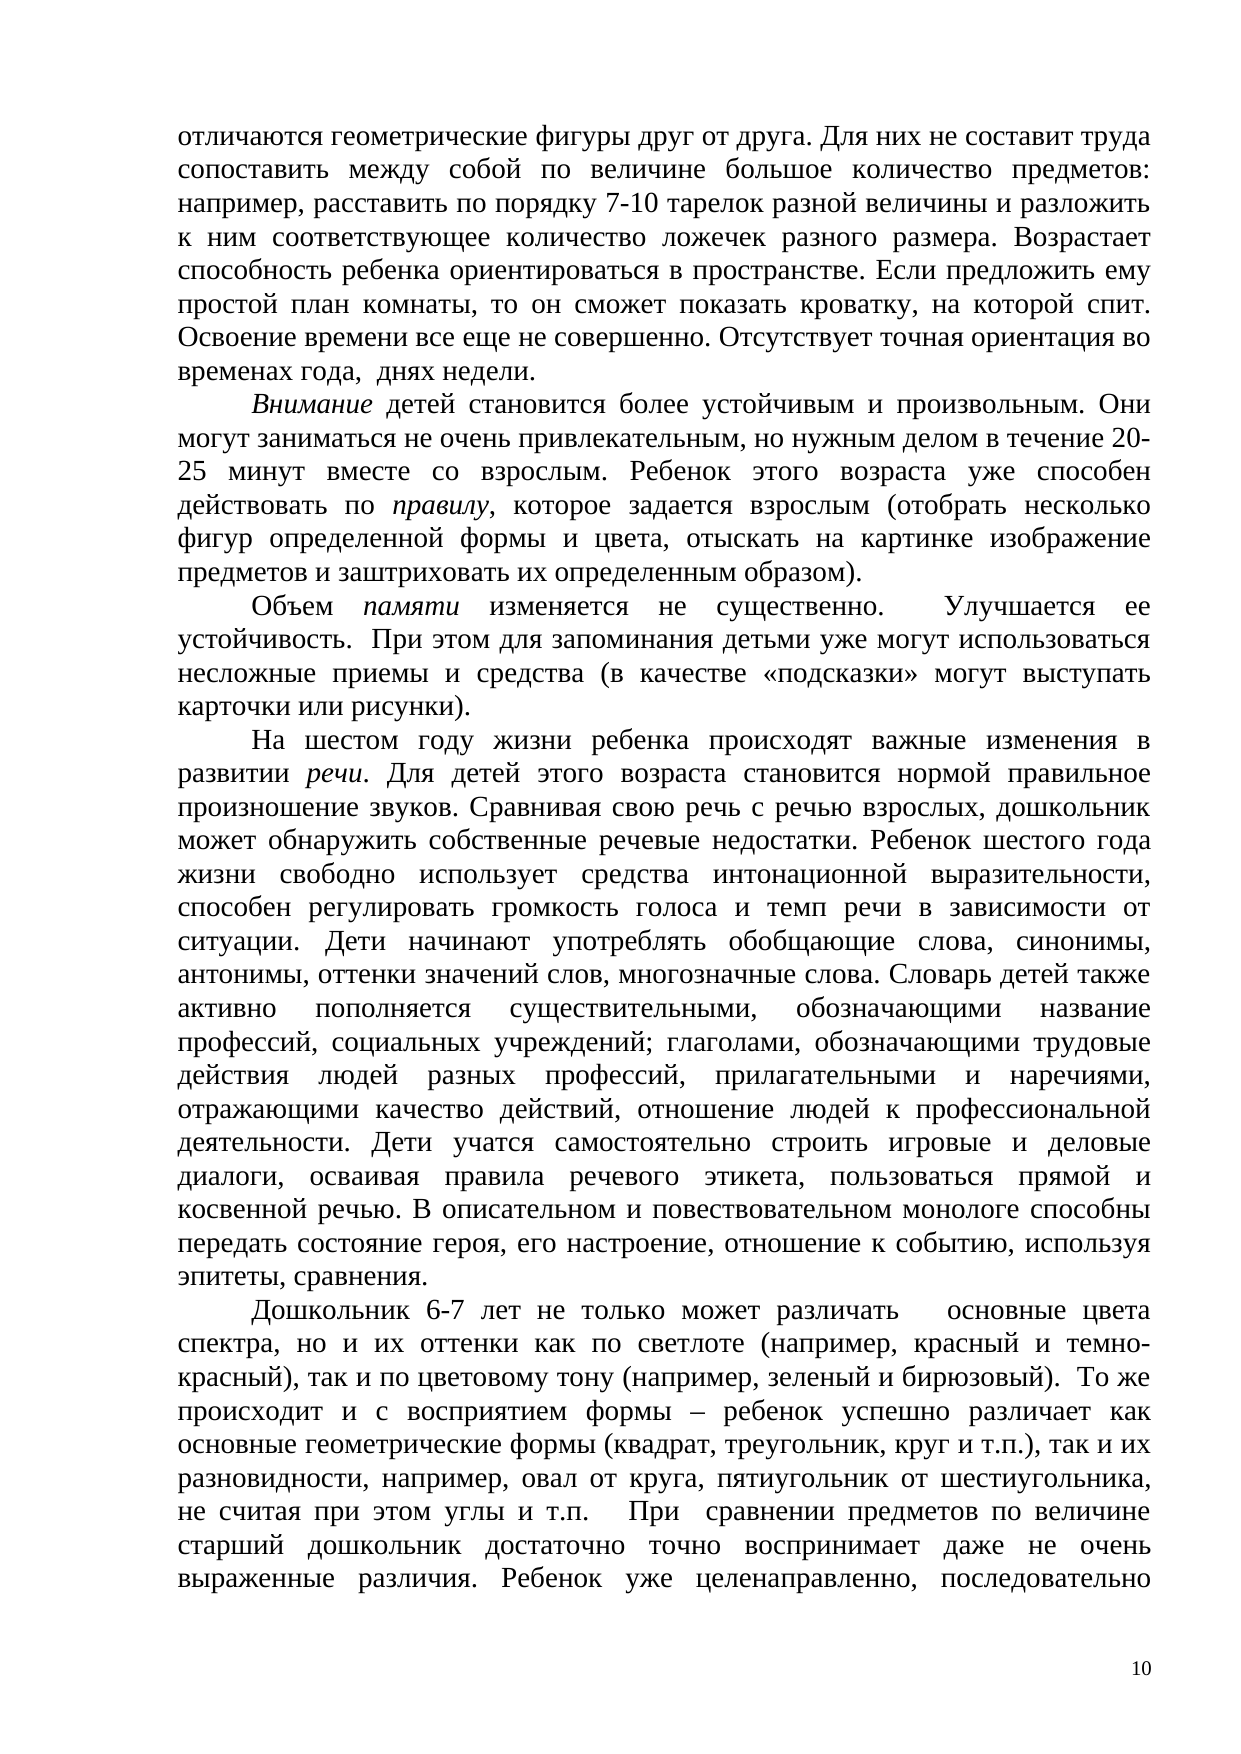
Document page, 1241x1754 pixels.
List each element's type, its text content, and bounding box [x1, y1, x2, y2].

text Внимание детей становится более устойчивым и произвольным. Они могут заниматься не очень привлекательным, но нужным делом в течение 20-25 минут вместе со взрослым. Ребенок этого возраста уже способен действовать по правилу, которое задается взрослым (отобрать несколько фигур определенной формы и цвета, отыскать на картинке изображение предметов и заштриховать их определенным образом). [177, 386, 1152, 588]
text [177, 1292, 1152, 1594]
text Объем памяти изменяется не существенно. Улучшается ее устойчивость. При этом для запоминания детьми уже могут использоваться несложные приемы и средства (в качестве «подсказки» могут выступать карточки или рисунки). [177, 588, 1152, 722]
text На шестом году жизни ребенка происходят важные изменения в развитии речи. Для детей этого возраста становится нормой правильное произношение звуков. Сравнивая свою речь с речью взрослых, дошкольник может обнаружить собственные речевые недостатки. Ребенок шестого года жизни свободно использует средства интонационной выразительности, способен регулировать громкость голоса и темп речи в зависимости от ситуации. Дети начинают употреблять обобщающие слова, синонимы, антонимы, оттенки значений слов, многозначные слова. Словарь детей также активно пополняется существительными, обозначающими название профессий, социальных учреждений; глаголами, обозначающими трудовые действия людей разных профессий, прилагательными и наречиями, отражающими качество действий, отношение людей к профессиональной деятельности. Дети учатся самостоятельно строить игровые и деловые диалоги, осваивая правила речевого этикета, пользоваться прямой и косвенной речью. В описательном и повествовательном монологе способны передать состояние героя, его настроение, отношение к событию, используя эпитеты, сравнения. [177, 722, 1152, 1292]
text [177, 118, 1152, 386]
